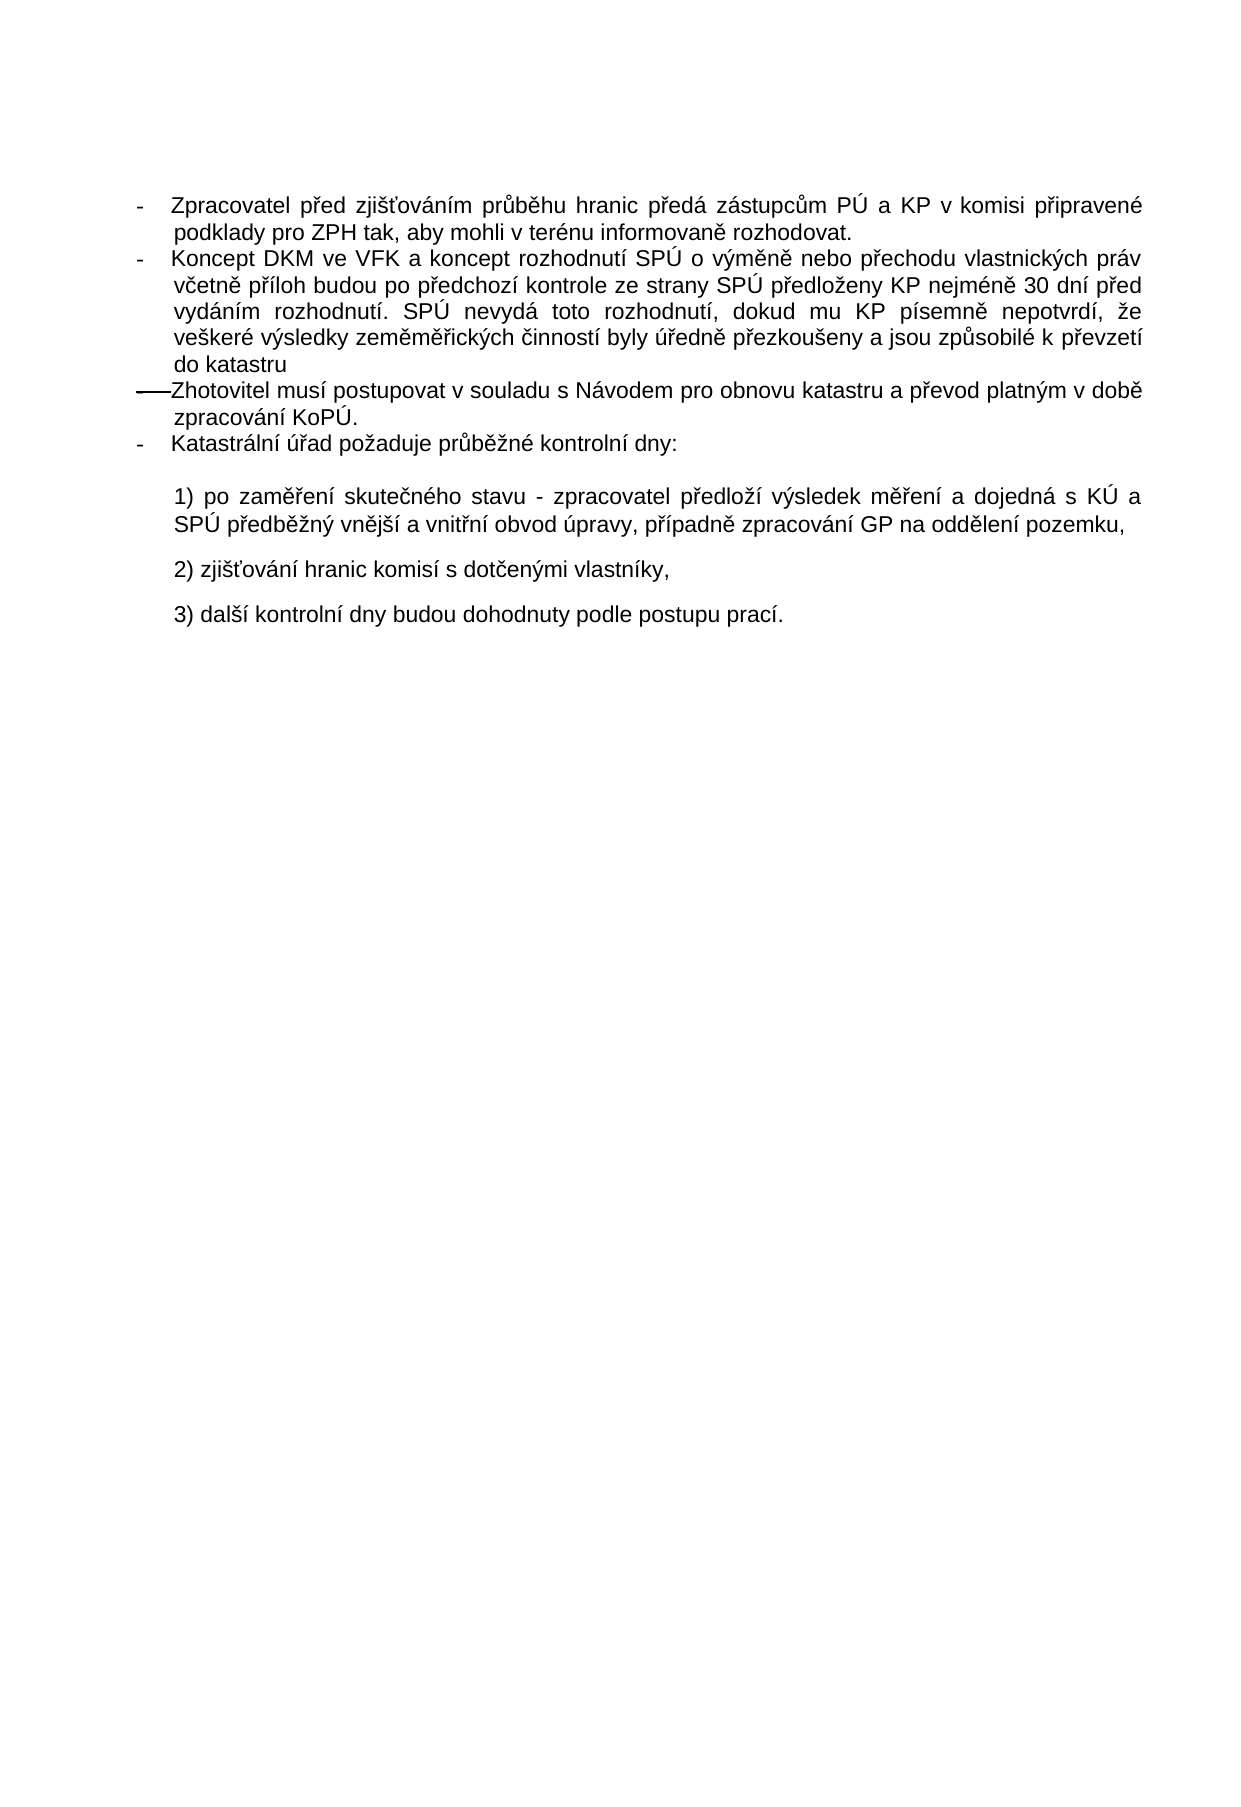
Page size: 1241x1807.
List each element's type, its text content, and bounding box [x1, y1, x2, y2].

list Koncept DKM ve VFK a koncept rozhodnutí SPÚ o výměně nebo přechodu vlastnických práv včetně příloh budou po předchozí kontrole ze strany SPÚ předloženy KP nejméně 30 dní před vydáním rozhodnutí. SPÚ nevydá toto rozhodnutí, dokud mu KP písemně nepotvrdí, že veškeré výsledky zeměměřických činností byly úředně přezkoušeny a jsou způsobilé k převzetí do katastru [136, 245, 1143, 377]
text 2) zjišťování hranic komisí s dotčenými vlastníky, [173, 556, 1143, 582]
list Zpracovatel před zjišťováním průběhu hranic předá zástupcům PÚ a KP v komisi připravené podklady pro ZPH tak, aby mohli v terénu informovaně rozhodovat. [136, 192, 1143, 245]
text 3) další kontrolní dny budou dohodnuty podle postupu prací. [173, 601, 1143, 628]
list Zhotovitel musí postupovat v souladu s Návodem pro obnovu katastru a převod platným v době zpracování KoPÚ. [136, 377, 1143, 430]
text 1) po zaměření skutečného stavu - zpracovatel předloží výsledek měření a dojedná s KÚ a SPÚ předběžný vnější a vnitřní obvod úpravy, případně zpracování GP na oddělení pozemku, [173, 483, 1143, 537]
list Katastrální úřad požaduje průběžné kontrolní dny: [136, 430, 1143, 456]
